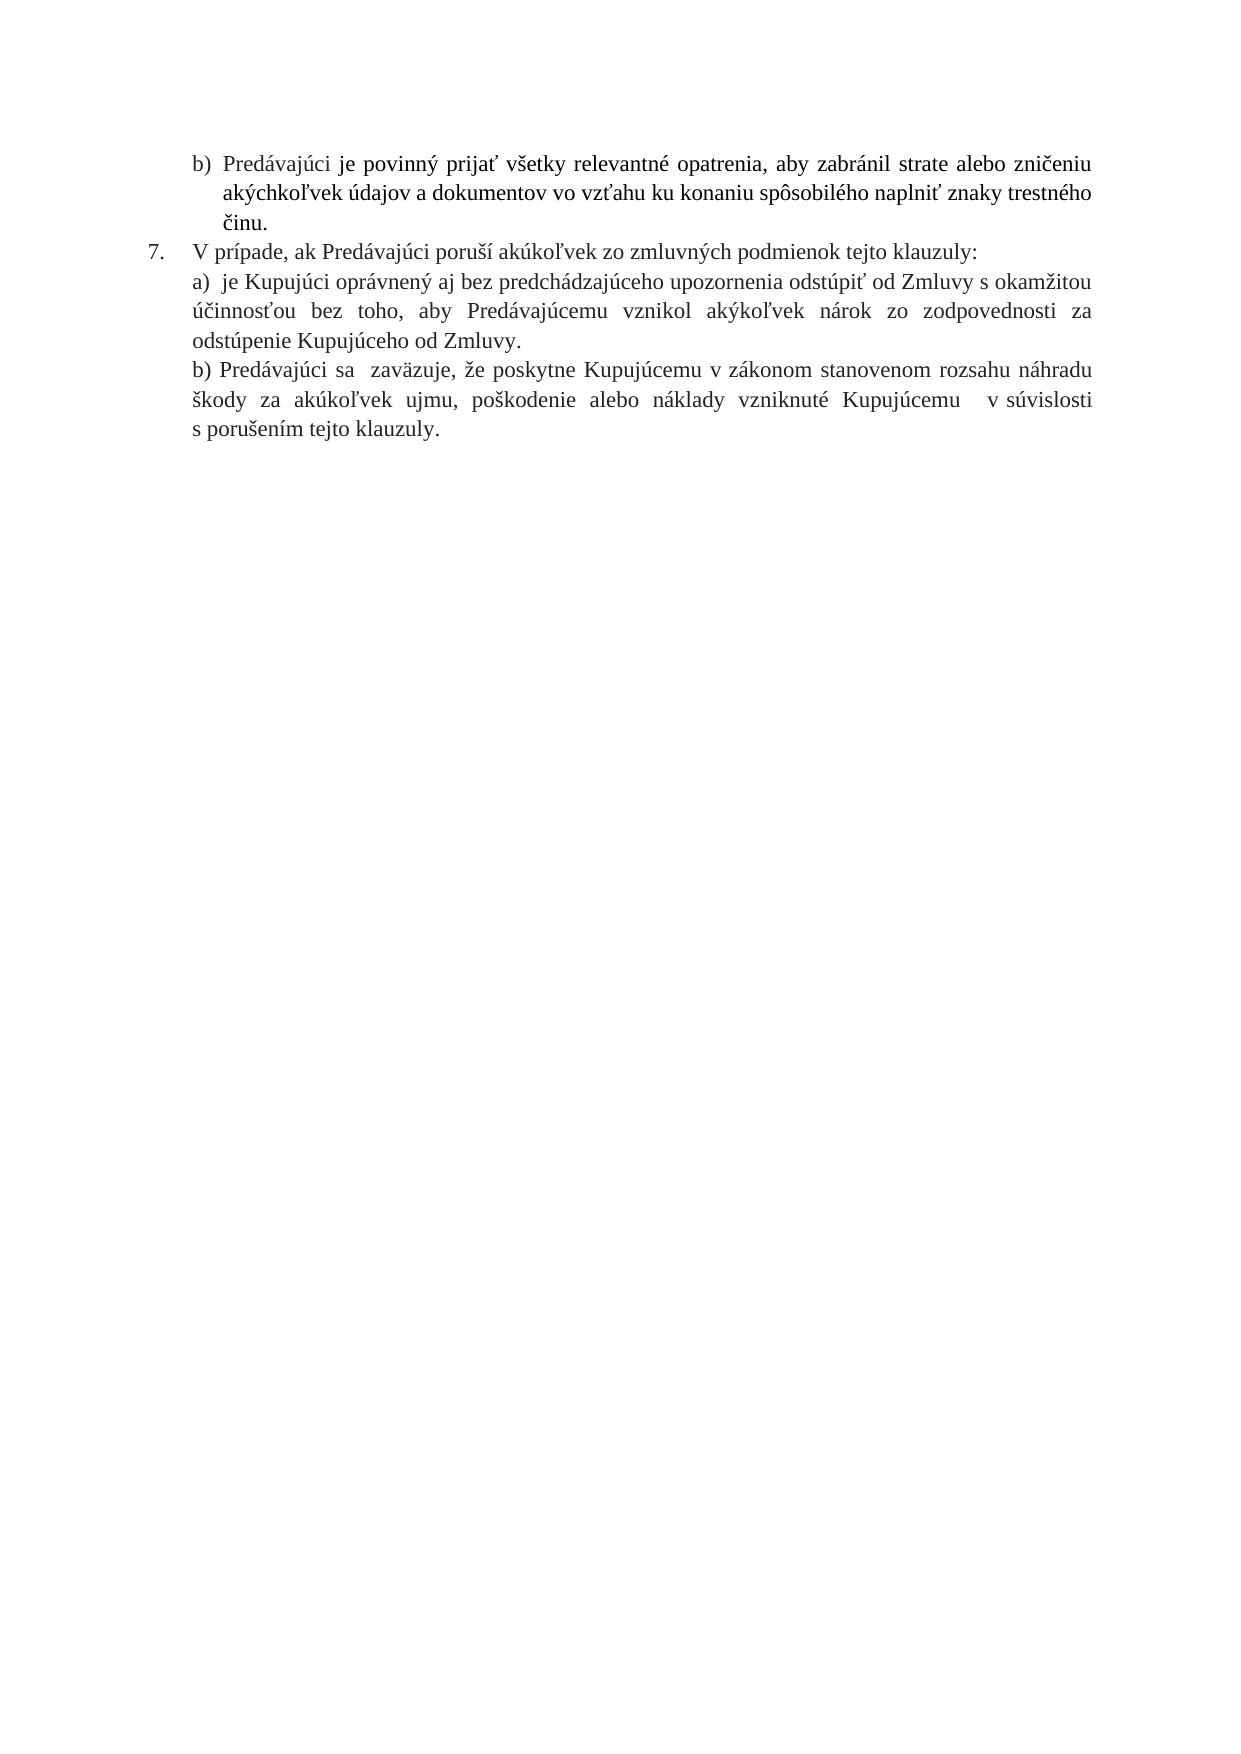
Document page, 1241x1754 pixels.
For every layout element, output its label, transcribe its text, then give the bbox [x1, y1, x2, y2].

text a) je Kupujúci oprávnený aj bez predchádzajúceho upozornenia odstúpiť od Zmluvy s okamžitou účinnosťou bez toho, aby Predávajúcemu vznikol akýkoľvek nárok zo zodpovednosti za odstúpenie Kupujúceho od Zmluvy. [192, 266, 1093, 354]
list V prípade, ak Predávajúci poruší akúkoľvek zo zmluvných podmienok tejto klauzuly: [148, 236, 1093, 266]
list Predávajúci je povinný prijať všetky relevantné opatrenia, aby zabránil strate alebo zničeniu akýchkoľvek údajov a dokumentov vo vzťahu ku konaniu spôsobilého naplniť znaky trestného činu. [192, 148, 1093, 236]
text b) Predávajúci sa zaväzuje, že poskytne Kupujúcemu v zákonom stanovenom rozsahu náhradu škody za akúkoľvek ujmu, poškodenie alebo náklady vzniknuté Kupujúcemu v súvislosti s porušením tejto klauzuly. [192, 354, 1093, 442]
